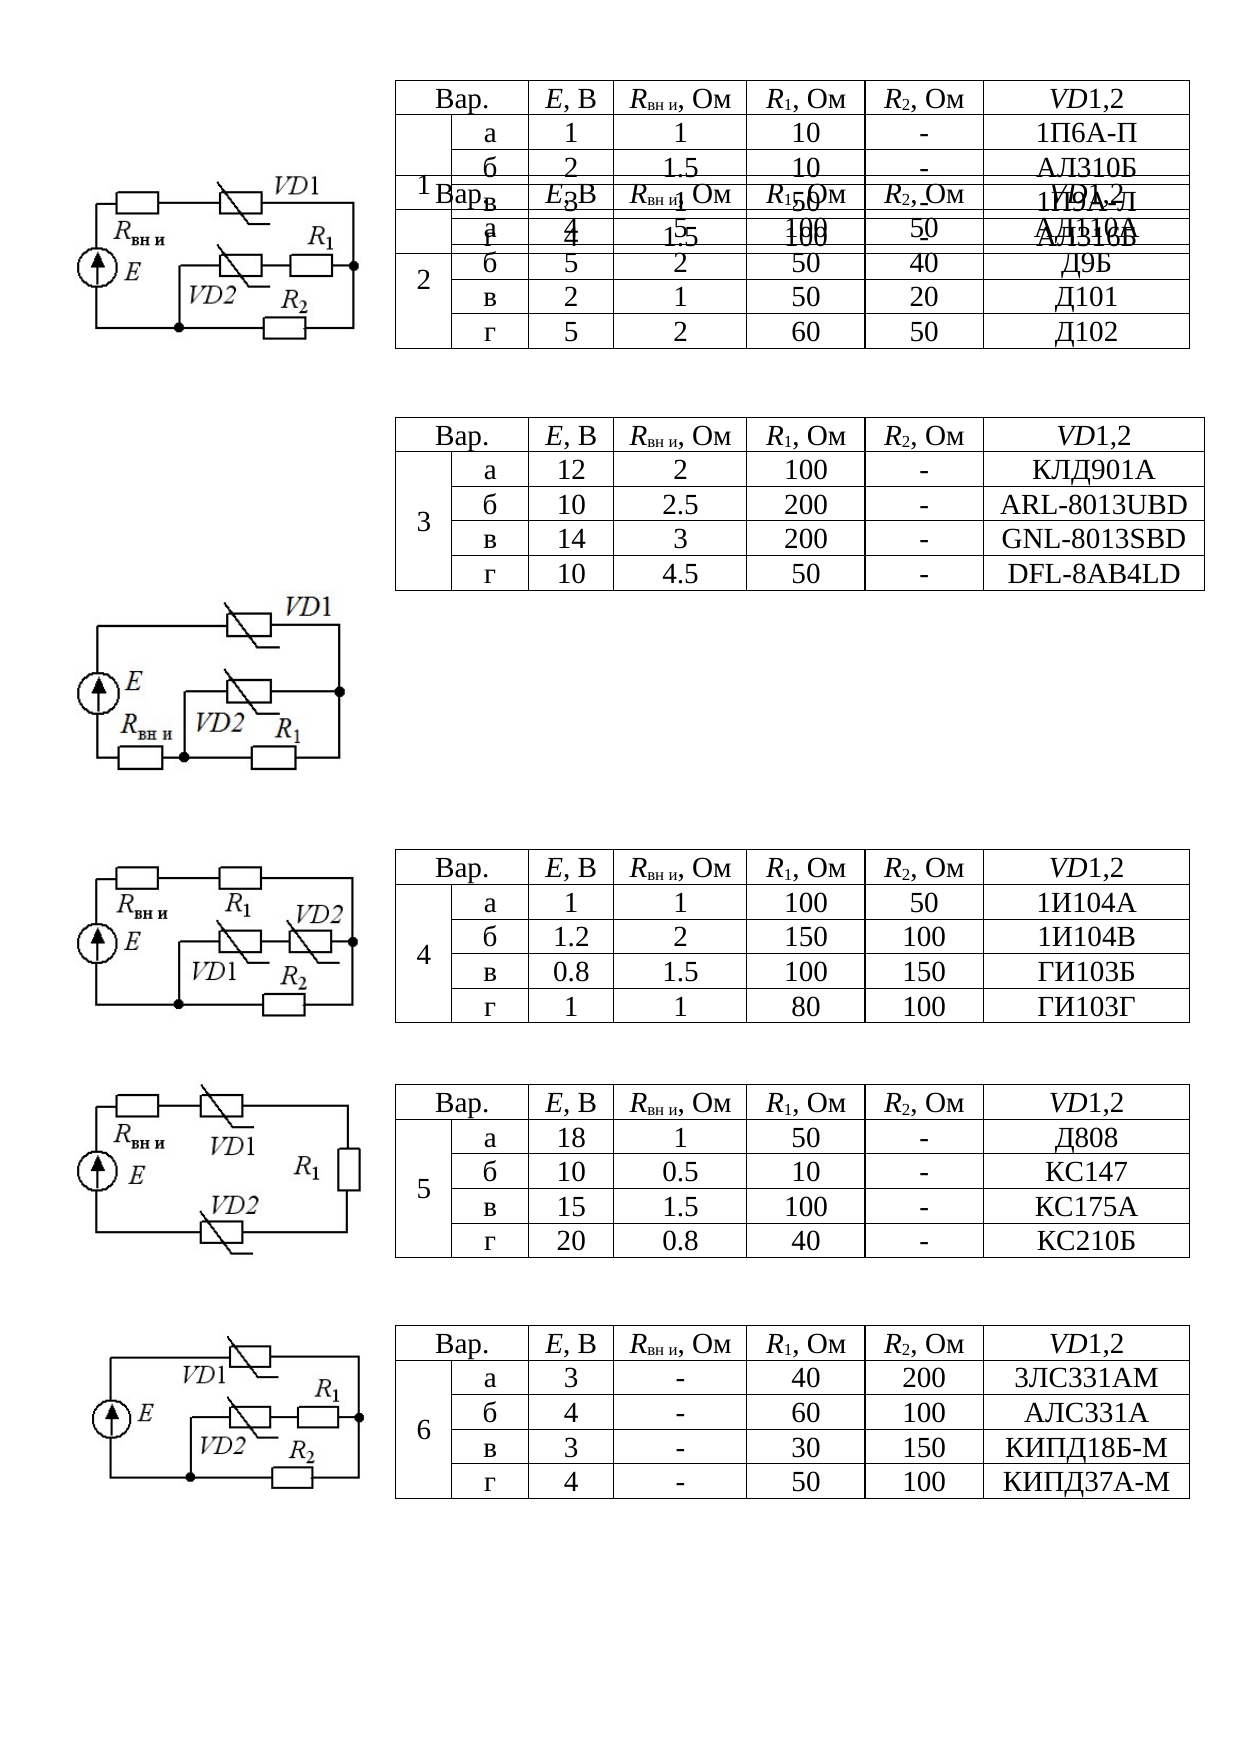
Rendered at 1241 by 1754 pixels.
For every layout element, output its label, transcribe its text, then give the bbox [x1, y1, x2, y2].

table_cell г [452, 989, 528, 1022]
table_cell 2 [614, 245, 746, 278]
table_cell а [452, 452, 528, 486]
table_header R2, Ом [866, 176, 983, 209]
table_cell б [452, 245, 528, 278]
picture [76, 862, 361, 1018]
table_cell г [452, 556, 528, 589]
table_cell 50 [747, 245, 864, 278]
table_header E, В [529, 1085, 613, 1119]
table_cell 1 [614, 885, 746, 918]
table_cell в [452, 1189, 528, 1222]
table_cell 150 [747, 920, 864, 953]
table_cell КС175А [984, 1189, 1189, 1222]
table_cell АЛ310Б [984, 150, 1189, 175]
table_cell - [866, 452, 983, 486]
table_cell 1 [396, 115, 451, 175]
table_header Вар. [396, 1085, 528, 1119]
table_cell 60 [747, 314, 864, 348]
table_cell 0.8 [529, 954, 613, 988]
picture [75, 170, 363, 345]
table_cell Д102 [984, 314, 1189, 348]
table_cell а [452, 115, 528, 149]
table_cell 1.5 [614, 1189, 746, 1222]
table_cell 50 [866, 210, 983, 244]
table_cell 50 [866, 885, 983, 918]
table_cell 100 [747, 452, 864, 486]
table_cell 10 [747, 1154, 864, 1188]
table_cell 14 [529, 521, 613, 555]
table_cell б [452, 150, 528, 175]
table_cell г [452, 1464, 528, 1498]
table_header VD1,2 [984, 1085, 1189, 1119]
table_cell 20 [529, 1224, 613, 1257]
table_cell 4 [396, 885, 451, 1022]
table_cell 1И104В [984, 920, 1189, 953]
table_header Вар. [396, 176, 528, 209]
table_cell 100 [866, 1464, 983, 1498]
table_header VD1,2 [984, 418, 1204, 451]
table_cell 2 [396, 210, 451, 348]
table_cell 150 [866, 954, 983, 988]
table_cell 0.5 [614, 1154, 746, 1188]
table_cell 1 [614, 280, 746, 313]
table_cell 3 [396, 452, 451, 589]
table_cell - [614, 1464, 746, 1498]
table_cell б [452, 1154, 528, 1188]
table_header R1, Ом [747, 1326, 864, 1359]
table_cell - [614, 1361, 746, 1394]
table_header R2, Ом [866, 1085, 983, 1119]
table_header VD1,2 [984, 176, 1189, 209]
table_cell 100 [866, 989, 983, 1022]
table_header E, В [529, 81, 613, 114]
table_header VD1,2 [984, 81, 1189, 114]
table_cell 100 [747, 210, 864, 244]
table_cell а [452, 1120, 528, 1153]
table_cell 3 [614, 521, 746, 555]
table_cell АД110А [984, 210, 1189, 244]
table_cell б [452, 920, 528, 953]
table_cell 5 [396, 1120, 451, 1257]
table_cell 100 [866, 920, 983, 953]
table_cell в [452, 521, 528, 555]
table_cell б [452, 1395, 528, 1429]
table_header R2, Ом [866, 418, 983, 451]
table_header Вар. [396, 850, 528, 884]
table_cell АЛС331А [984, 1395, 1189, 1429]
table_cell а [452, 1361, 528, 1394]
table_header VD1,2 [984, 850, 1189, 884]
table_cell б [452, 487, 528, 520]
table_cell 60 [747, 1395, 864, 1429]
table_cell 10 [747, 115, 864, 149]
table_header Rвн и, Ом [614, 1085, 746, 1119]
table_cell ARL-8013UBD [984, 487, 1204, 520]
table_header R1, Ом [747, 850, 864, 884]
table_header Вар. [396, 418, 528, 451]
table_cell 150 [866, 1430, 983, 1463]
table_header R1, Ом [747, 1085, 864, 1119]
table_cell 10 [529, 487, 613, 520]
table_header Rвн и, Ом [614, 850, 746, 884]
table_cell 2 [614, 920, 746, 953]
table_cell 2 [614, 314, 746, 348]
table_header E, В [529, 418, 613, 451]
table_cell 100 [866, 1395, 983, 1429]
table_cell КС210Б [984, 1224, 1189, 1257]
table_cell в [452, 954, 528, 988]
table_cell 50 [747, 280, 864, 313]
table_cell - [866, 1189, 983, 1222]
table_cell 12 [529, 452, 613, 486]
table_cell ГИ103Г [984, 989, 1189, 1022]
table_cell - [866, 556, 983, 589]
table_cell 80 [747, 989, 864, 1022]
table_header VD1,2 [984, 1326, 1189, 1359]
table_cell 1 [529, 885, 613, 918]
table_cell 200 [747, 487, 864, 520]
table_cell 200 [866, 1361, 983, 1394]
table_cell 100 [747, 954, 864, 988]
table_cell 1 [614, 1120, 746, 1153]
table_cell 1П6А-П [984, 115, 1189, 149]
table_cell 1 [529, 115, 613, 149]
table_header R1, Ом [747, 176, 864, 209]
table_cell 1.5 [614, 954, 746, 988]
table_cell 5 [529, 314, 613, 348]
table_cell 100 [747, 1189, 864, 1222]
table_cell 4 [529, 1464, 613, 1498]
table_cell 4 [529, 210, 613, 244]
table_cell 3 [529, 1430, 613, 1463]
table_cell 1 [614, 115, 746, 149]
table_cell 200 [747, 521, 864, 555]
table_cell 50 [866, 314, 983, 348]
table_header Rвн и, Ом [614, 81, 746, 114]
table_header Rвн и, Ом [614, 1326, 746, 1359]
picture [75, 590, 384, 778]
table_cell - [614, 1395, 746, 1429]
picture [75, 1079, 365, 1259]
table_cell 1.2 [529, 920, 613, 953]
table_cell 2.5 [614, 487, 746, 520]
table_cell DFL-8AB4LD [984, 556, 1204, 589]
table_cell КС147 [984, 1154, 1189, 1188]
table_cell 1.5 [614, 150, 746, 175]
table_cell 5 [614, 210, 746, 244]
table_cell 3ЛС331АМ [984, 1361, 1189, 1394]
table_cell а [452, 210, 528, 244]
table_header E, В [529, 850, 613, 884]
table_cell 15 [529, 1189, 613, 1222]
table_cell ГИ103Б [984, 954, 1189, 988]
table_cell а [452, 885, 528, 918]
table_cell в [452, 280, 528, 313]
table_cell КИПД18Б-М [984, 1430, 1189, 1463]
table_cell GNL-8013SBD [984, 521, 1204, 555]
table_cell Д808 [984, 1120, 1189, 1153]
table_header R1, Ом [747, 418, 864, 451]
table_header Вар. [396, 81, 528, 114]
table_header R2, Ом [866, 850, 983, 884]
table_cell г [452, 314, 528, 348]
table_cell КИПД37А-М [984, 1464, 1189, 1498]
table_header R2, Ом [866, 81, 983, 114]
table_cell 10 [529, 556, 613, 589]
table_header R1, Ом [747, 81, 864, 114]
table_cell 30 [747, 1430, 864, 1463]
table_cell 0.8 [614, 1224, 746, 1257]
picture [90, 1331, 366, 1491]
table_cell - [866, 115, 983, 149]
table_cell - [866, 1224, 983, 1257]
table_cell 1И104А [984, 885, 1189, 918]
table_cell 40 [747, 1224, 864, 1257]
table_cell Д101 [984, 280, 1189, 313]
table_header E, В [529, 1326, 613, 1359]
table_cell в [452, 1430, 528, 1463]
table_cell - [866, 1120, 983, 1153]
table_header E, В [529, 176, 613, 209]
table_cell 2 [529, 280, 613, 313]
table_cell 100 [747, 885, 864, 918]
table_cell 10 [747, 150, 864, 175]
table_cell г [452, 1224, 528, 1257]
table_cell - [866, 521, 983, 555]
table_header Rвн и, Ом [614, 418, 746, 451]
table_cell 5 [529, 245, 613, 278]
table_cell 2 [529, 150, 613, 175]
table_cell - [866, 1154, 983, 1188]
table_header R2, Ом [866, 1326, 983, 1359]
table_cell 40 [866, 245, 983, 278]
table_cell 4.5 [614, 556, 746, 589]
table_cell 10 [529, 1154, 613, 1188]
table_cell 1 [614, 989, 746, 1022]
table_cell - [866, 487, 983, 520]
table_cell - [614, 1430, 746, 1463]
table_header Вар. [396, 1326, 528, 1359]
table_cell 2 [614, 452, 746, 486]
table_cell 4 [529, 1395, 613, 1429]
table_header Rвн и, Ом [614, 176, 746, 209]
table_cell - [866, 150, 983, 175]
table_cell 50 [747, 1120, 864, 1153]
table_cell 50 [747, 1464, 864, 1498]
table_cell 6 [396, 1361, 451, 1498]
table_cell КЛД901А [984, 452, 1204, 486]
table_cell 1 [529, 989, 613, 1022]
table_cell Д9Б [984, 245, 1189, 278]
table_cell 3 [529, 1361, 613, 1394]
table_cell 18 [529, 1120, 613, 1153]
table_cell 50 [747, 556, 864, 589]
table_cell 40 [747, 1361, 864, 1394]
table_cell 20 [866, 280, 983, 313]
